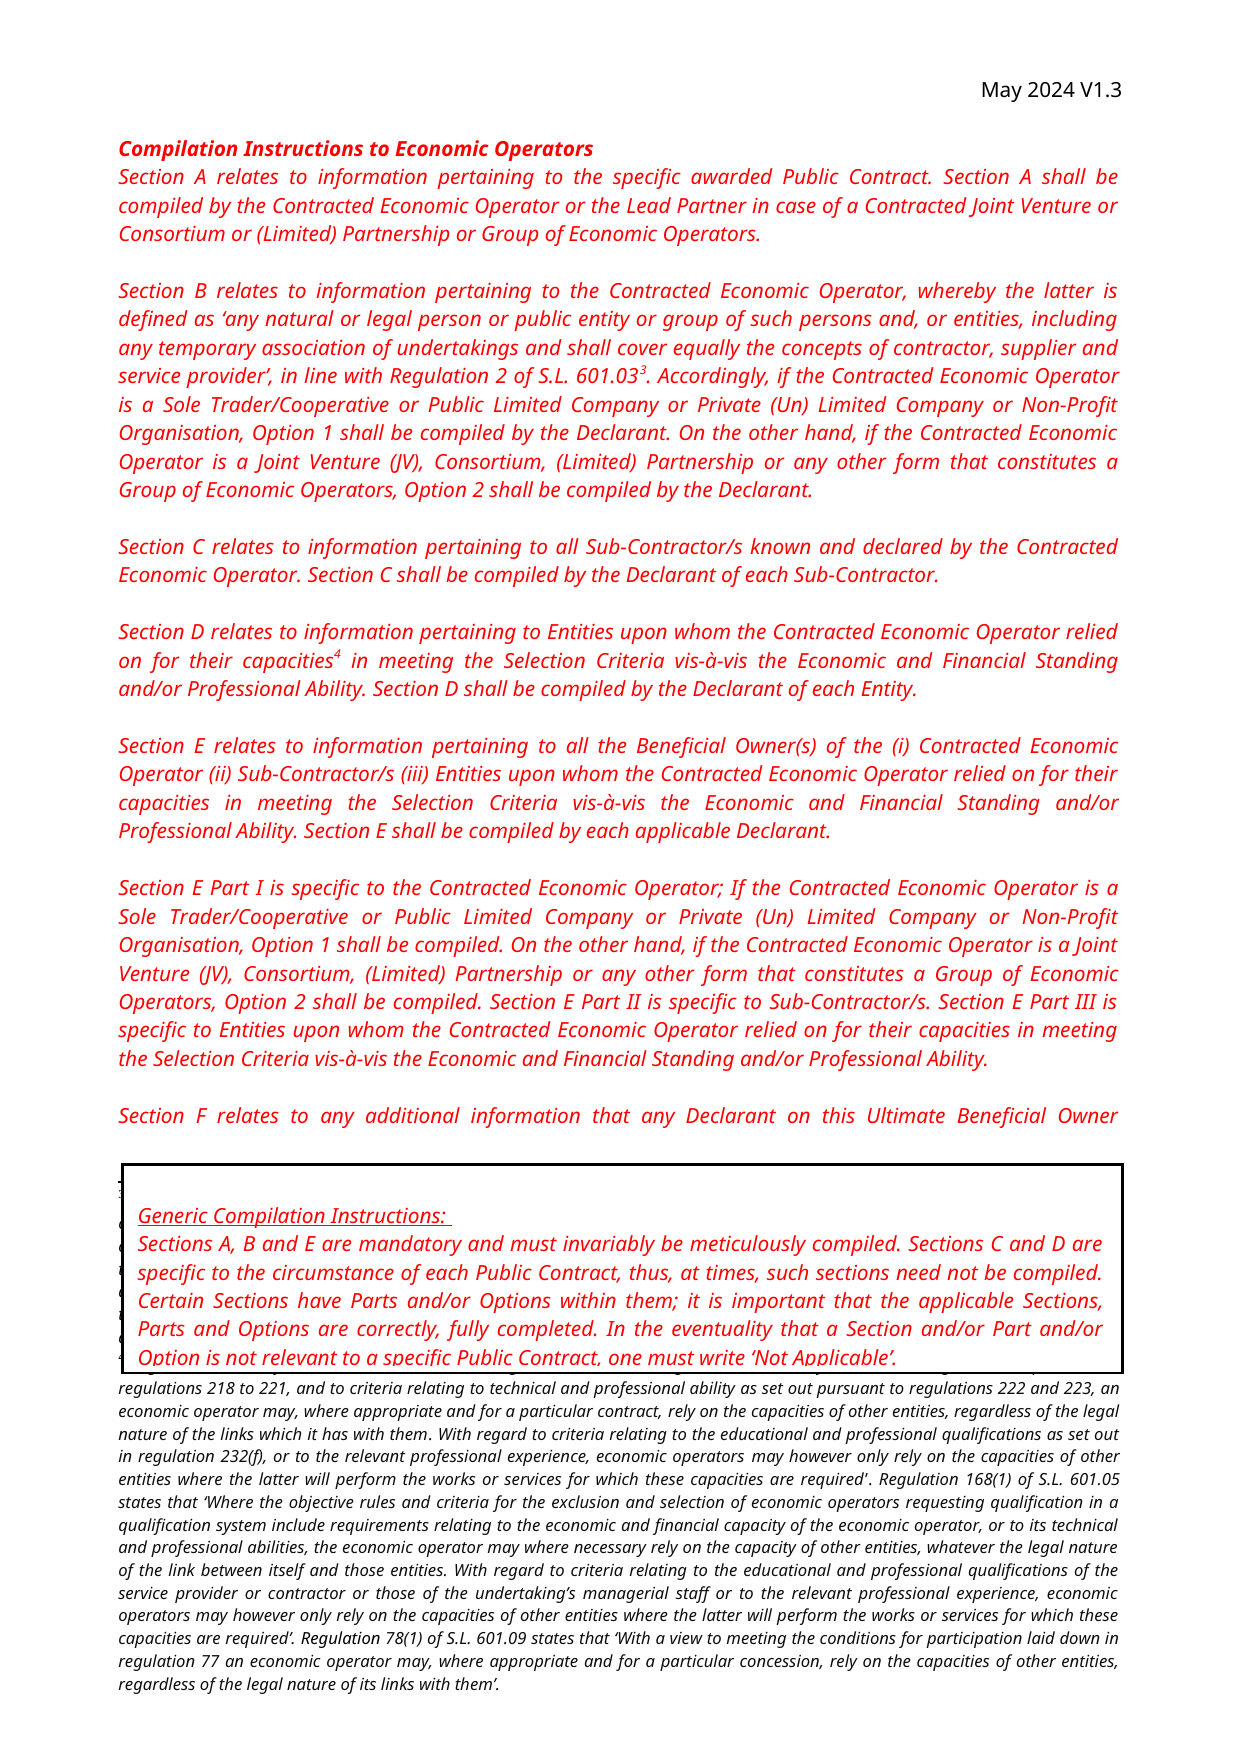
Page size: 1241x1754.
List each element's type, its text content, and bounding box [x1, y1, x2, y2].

text Section E Part I is specific to the Contracted Economic Operator; If the Contracted Economic Operator is a Sole Trader/Cooperative or Public Limited Company or Private (Un) Limited Company or Non-Profit Organisation, Option 1 shall be compiled. On the other hand, if the Contracted Economic Operator is a Joint Venture (JV), Consortium, (Limited) Partnership or any other form that constitutes a Group of Economic Operators, Option 2 shall be compiled. Section E Part II is specific to Sub-Contractor/s. Section E Part III is specific to Entities upon whom the Contracted Economic Operator relied on for their capacities in meeting the Selection Criteria vis-à-vis the Economic and Financial Standing and/or Professional Ability. [118, 873, 1122, 1072]
text Compilation Instructions to Economic Operators [118, 134, 1122, 162]
text Section A relates to information pertaining to the specific awarded Public Contract. Section A shall be compiled by the Contracted Economic Operator or the Lead Partner in case of a Contracted Joint Venture or Consortium or (Limited) Partnership or Group of Economic Operators. [118, 162, 1122, 248]
text Section C relates to information pertaining to all Sub-Contractor/s known and declared by the Contracted Economic Operator. Section C shall be compiled by the Declarant of each Sub-Contractor. [118, 532, 1122, 589]
text Section D relates to information pertaining to Entities upon whom the Contracted Economic Operator relied on for their capacities in meeting the Selection Criteria vis-à-vis the Economic and Financial Standing and/or Professional Ability. Section D shall be compiled by the Declarant of each Entity. [118, 617, 1122, 703]
text Section E relates to information pertaining to all the Beneficial Owner(s) of the (i) Contracted Economic Operator (ii) Sub-Contractor/s (iii) Entities upon whom the Contracted Economic Operator relied on for their capacities in meeting the Selection Criteria vis-à-vis the Economic and Financial Standing and/or Professional Ability. Section E shall be compiled by each applicable Declarant. [118, 731, 1122, 845]
text Section B relates to information pertaining to the Contracted Economic Operator, whereby the latter is defined as ‘any natural or legal person or public entity or group of such persons and, or entities, including any temporary association of undertakings and shall cover equally the concepts of contractor, supplier and service provider’, in line with Regulation 2 of S.L. 601.03. Accordingly, if the Contracted Economic Operator is a Sole Trader/Cooperative or Public Limited Company or Private (Un) Limited Company or Non-Profit Organisation, Option 1 shall be compiled by the Declarant. On the other hand, if the Contracted Economic Operator is a Joint Venture (JV), Consortium, (Limited) Partnership or any other form that constitutes a Group of Economic Operators, Option 2 shall be compiled by the Declarant. [118, 276, 1122, 504]
text Section F relates to any additional information that any Declarant on this Ultimate Beneficial Owner Declaration Form would like to provide to substantiate the information being provided in Section E. [118, 1101, 1122, 1129]
